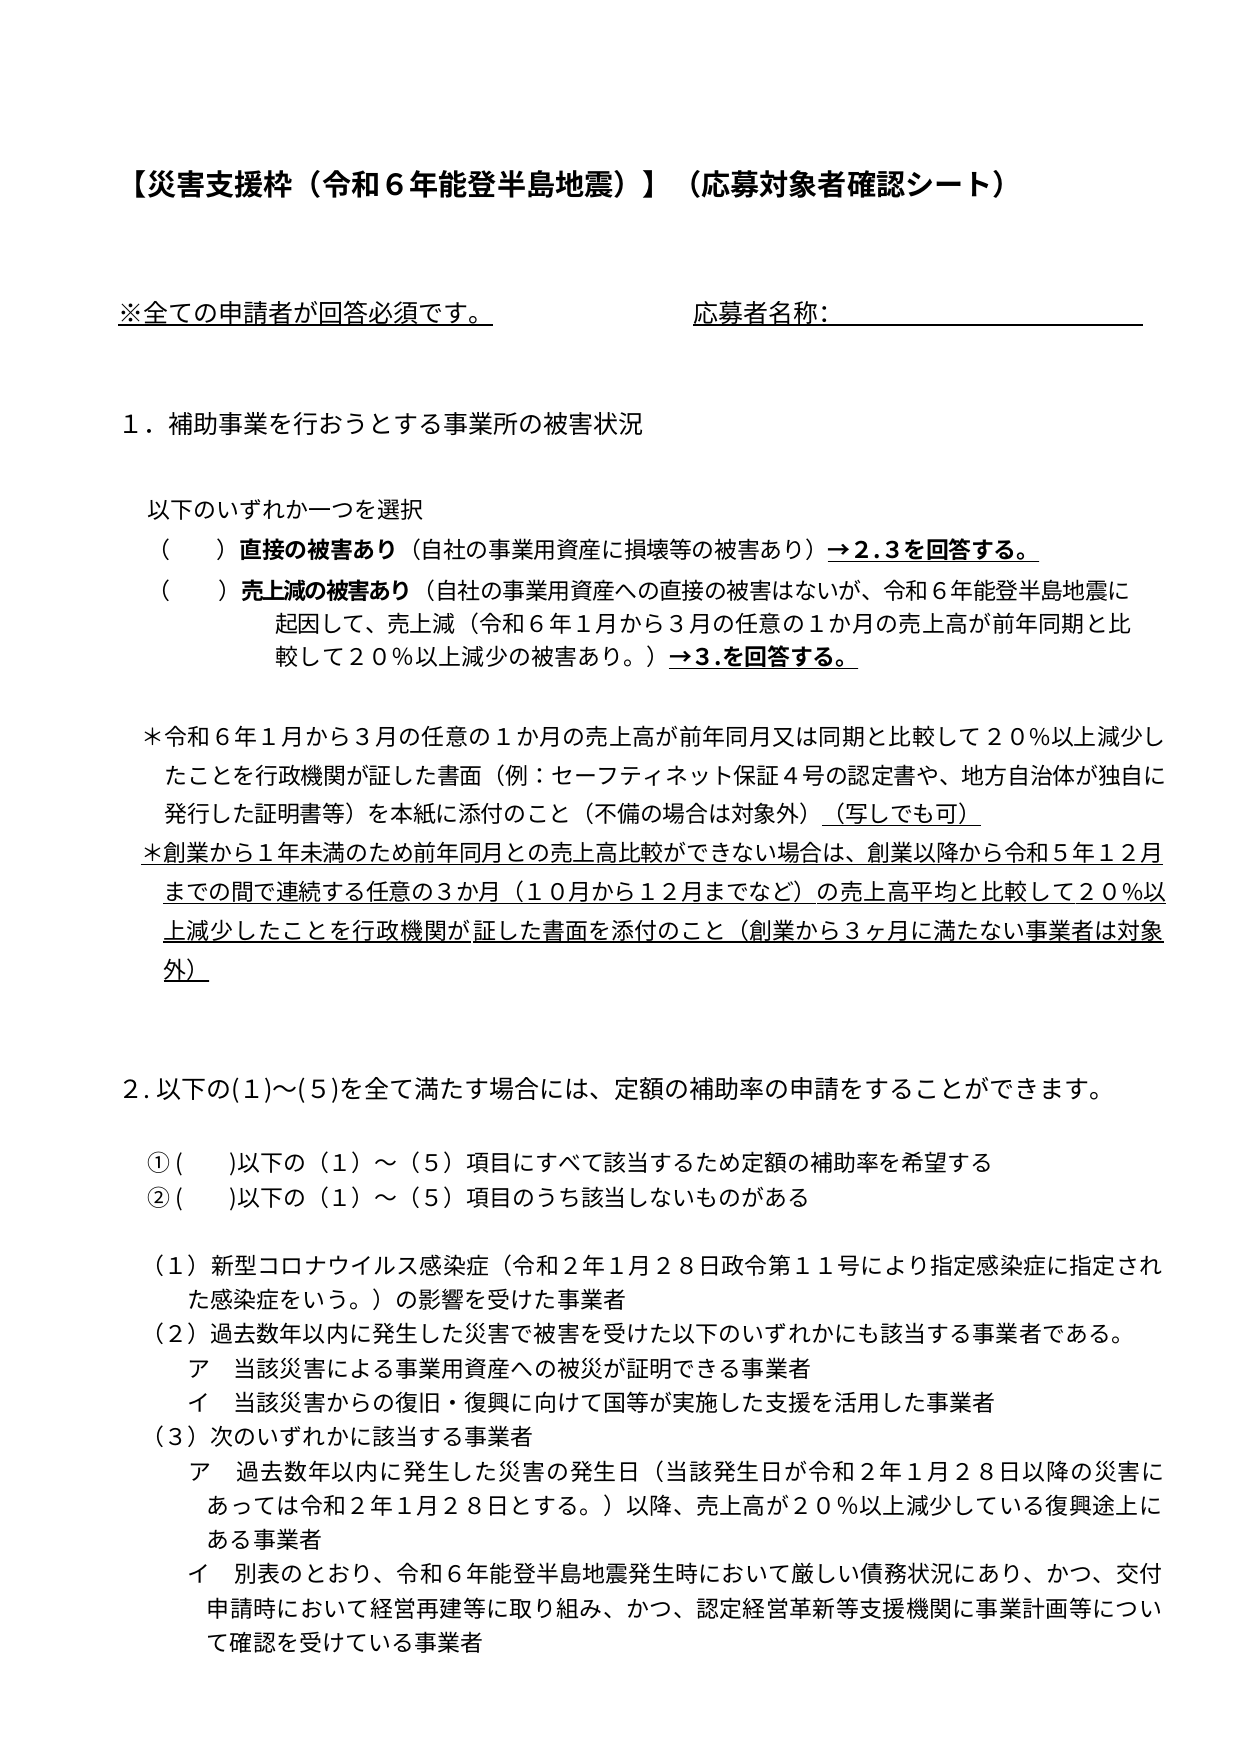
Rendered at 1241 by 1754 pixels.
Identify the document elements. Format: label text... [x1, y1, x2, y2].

text （ ）直接の被害あり（自社の事業用資産に損壊等の被害あり）→２.３を回答する。 [148, 532, 1151, 565]
text ア 当該災害による事業用資産への被災が証明できる事業者 [141, 1350, 1166, 1384]
text （ ）売上減の被害あり（自社の事業用資産への直接の被害はないが、令和６年能登半島地震に起因して、売上減（令和６年１月から３月の任意の１か月の売上高が前年同期と比較して２０％以上減少の被害あり。）→３.を回答する。 [148, 573, 1151, 672]
text ２. 以下の(１)～(５)を全て満たす場合には、定額の補助率の申請をすることができます。 [118, 1070, 1166, 1106]
text イ 別表のとおり、令和６年能登半島地震発生時において厳しい債務状況にあり、かつ、交付申請時において経営再建等に取り組み、かつ、認定経営革新等支援機関に事業計画等について確認を受けている事業者 [141, 1555, 1166, 1658]
text （２）過去数年以内に発生した災害で被害を受けた以下のいずれかにも該当する事業者である。 [141, 1315, 1166, 1350]
text （１）新型コロナウイルス感染症（令和２年１月２８日政令第１１号により指定感染症に指定された感染症をいう。）の影響を受けた事業者 [141, 1247, 1166, 1315]
text ① ( )以下の（１）～（５）項目にすべて該当するため定額の補助率を希望する [148, 1145, 1166, 1178]
text ＊令和６年１月から３月の任意の１か月の売上高が前年同月又は同期と比較して２０%以上減少したことを行政機関が証した書面（例：セーフティネット保証４号の認定書や、地方自治体が独自に発行した証明書等）を本紙に添付のこと（不備の場合は対象外）（写しでも可） [141, 719, 1166, 829]
text ※全ての申請者が回答必須です。 応募者名称： [118, 293, 1166, 329]
text 以下のいずれか一つを選択 [148, 492, 1151, 525]
text ② ( )以下の（１）～（５）項目のうち該当しないものがある [148, 1179, 1166, 1213]
text ＊創業から１年未満のため前年同月との売上高比較ができない場合は、創業以降から令和５年１２月までの間で連続する任意の３か月（１０月から１２月までなど）の売上高平均と比較して２０%以上減少したことを行政機関が証した書面を添付のこと（創業から３ヶ月に満たない事業者は対象外） [141, 835, 1166, 985]
text １．補助事業を行おうとする事業所の被害状況 [118, 405, 1166, 441]
text イ 当該災害からの復旧・復興に向けて国等が実施した支援を活用した事業者 [141, 1384, 1166, 1418]
text （３）次のいずれかに該当する事業者 [141, 1418, 1166, 1452]
text ア 過去数年以内に発生した災害の発生日（当該発生日が令和２年１月２８日以降の災害にあっては令和２年１月２８日とする。）以降、売上高が２０％以上減少している復興途上にある事業者 [141, 1452, 1166, 1555]
